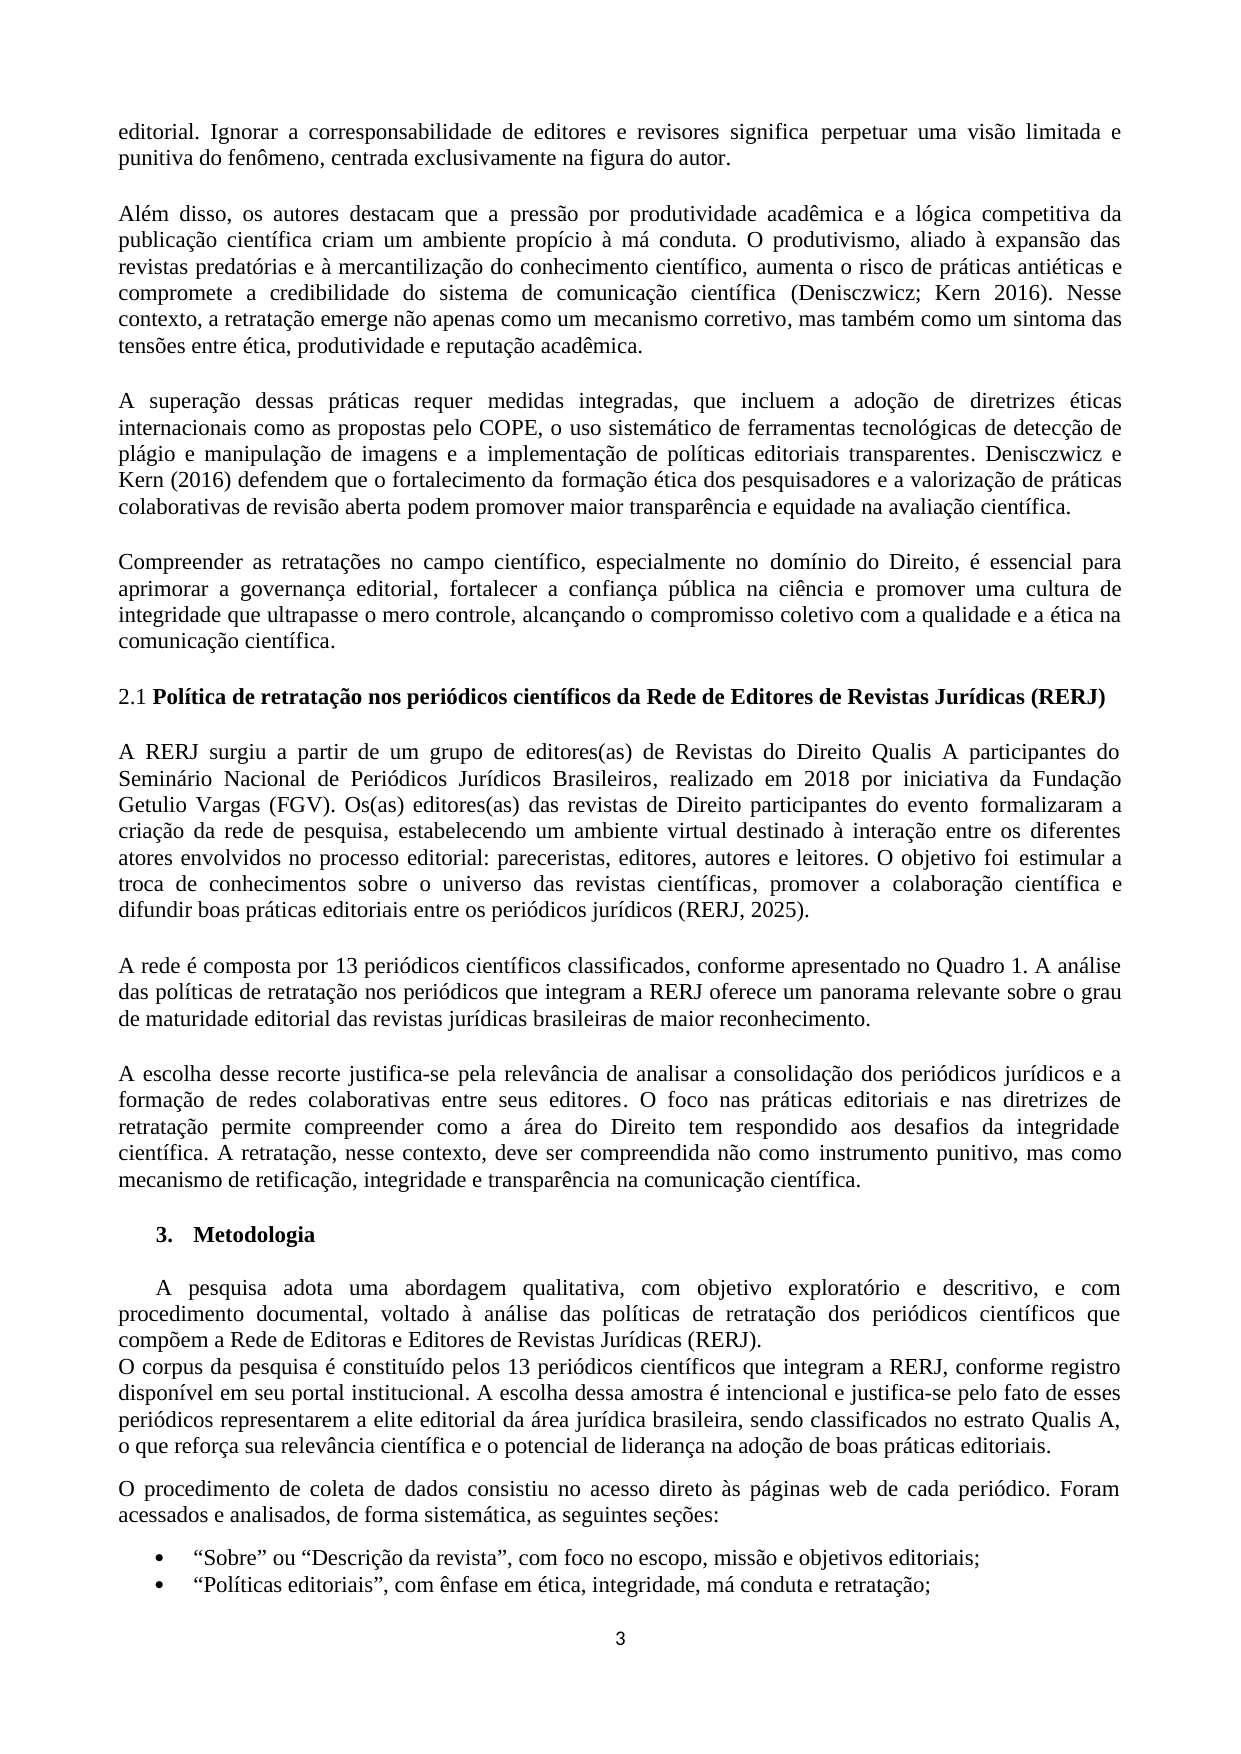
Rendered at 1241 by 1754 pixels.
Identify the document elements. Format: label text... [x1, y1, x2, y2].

text O corpus da pesquisa é constituído pelos 13 periódicos científicos que integram a RERJ, conforme registro disponível em seu portal institucional. A escolha dessa amostra é intencional e justifica-se pelo fato de esses periódicos representarem a elite editorial da área jurídica brasileira, sendo classificados no estrato Qualis A, o que reforça sua relevância científica e o potencial de liderança na adoção de boas práticas editoriais. [118, 1353, 1122, 1458]
text O procedimento de coleta de dados consistiu no acesso direto às páginas web de cada periódico. Foram acessados e analisados, de forma sistemática, as seguintes seções: [118, 1475, 1122, 1528]
text A RERJ surgiu a partir de um grupo de editores(as) de Revistas do Direito Qualis A participantes do Seminário Nacional de Periódicos Jurídicos Brasileiros, realizado em 2018 por iniciativa da Fundação Getulio Vargas (FGV). Os(as) editores(as) das revistas de Direito participantes do evento formalizaram a criação da rede de pesquisa, estabelecendo um ambiente virtual destinado à interação entre os diferentes atores envolvidos no processo editorial: pareceristas, editores, autores e leitores. O objetivo foi estimular a troca de conhecimentos sobre o universo das revistas científicas, promover a colaboração científica e difundir boas práticas editoriais entre os periódicos jurídicos (RERJ, 2025). [118, 738, 1122, 923]
list “Sobre” ou “Descrição da revista”, com foco no escopo, missão e objetivos editoriais; [156, 1544, 1122, 1571]
text A escolha desse recorte justifica-se pela relevância de analisar a consolidação dos periódicos jurídicos e a formação de redes colaborativas entre seus editores. O foco nas práticas editoriais e nas diretrizes de retratação permite compreender como a área do Direito tem respondido aos desafios da integridade científica. A retratação, nesse contexto, deve ser compreendida não como instrumento punitivo, mas como mecanismo de retificação, integridade e transparência na comunicação científica. [118, 1060, 1122, 1192]
text Além disso, os autores destacam que a pressão por produtividade acadêmica e a lógica competitiva da publicação científica criam um ambiente propício à má conduta. O produtivismo, aliado à expansão das revistas predatórias e à mercantilização do conhecimento científico, aumenta o risco de práticas antiéticas e compromete a credibilidade do sistema de comunicação científica (Denisczwicz; Kern 2016). Nesse contexto, a retratação emerge não apenas como um mecanismo corretivo, mas também como um sintoma das tensões entre ética, produtividade e reputação acadêmica. [118, 200, 1122, 358]
text Compreender as retratações no campo científico, especialmente no domínio do Direito, é essencial para aprimorar a governança editorial, fortalecer a confiança pública na ciência e promover uma cultura de integridade que ultrapasse o mero controle, alcançando o compromisso coletivo com a qualidade e a ética na comunicação científica. [118, 548, 1122, 654]
list “Políticas editoriais”, com ênfase em ética, integridade, má conduta e retratação; [156, 1571, 1122, 1597]
list Metodologia [156, 1221, 1122, 1247]
subtitle 2.1 Política de retratação nos periódicos científicos da Rede de Editores de Revistas Jurídicas (RERJ) [118, 683, 1122, 709]
text A pesquisa adota uma abordagem qualitativa, com objetivo exploratório e descritivo, e com procedimento documental, voltado à análise das políticas de retratação dos periódicos científicos que compõem a Rede de Editoras e Editores de Revistas Jurídicas (RERJ). [118, 1274, 1122, 1353]
text A superação dessas práticas requer medidas integradas, que incluem a adoção de diretrizes éticas internacionais como as propostas pelo COPE, o uso sistemático de ferramentas tecnológicas de detecção de plágio e manipulação de imagens e a implementação de políticas editoriais transparentes. Denisczwicz e Kern (2016) defendem que o fortalecimento da formação ética dos pesquisadores e a valorização de práticas colaborativas de revisão aberta podem promover maior transparência e equidade na avaliação científica. [118, 387, 1122, 519]
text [118, 118, 1122, 171]
text A rede é composta por 13 periódicos científicos classificados, conforme apresentado no Quadro 1. A análise das políticas de retratação nos periódicos que integram a RERJ oferece um panorama relevante sobre o grau de maturidade editorial das revistas jurídicas brasileiras de maior reconhecimento. [118, 952, 1122, 1031]
